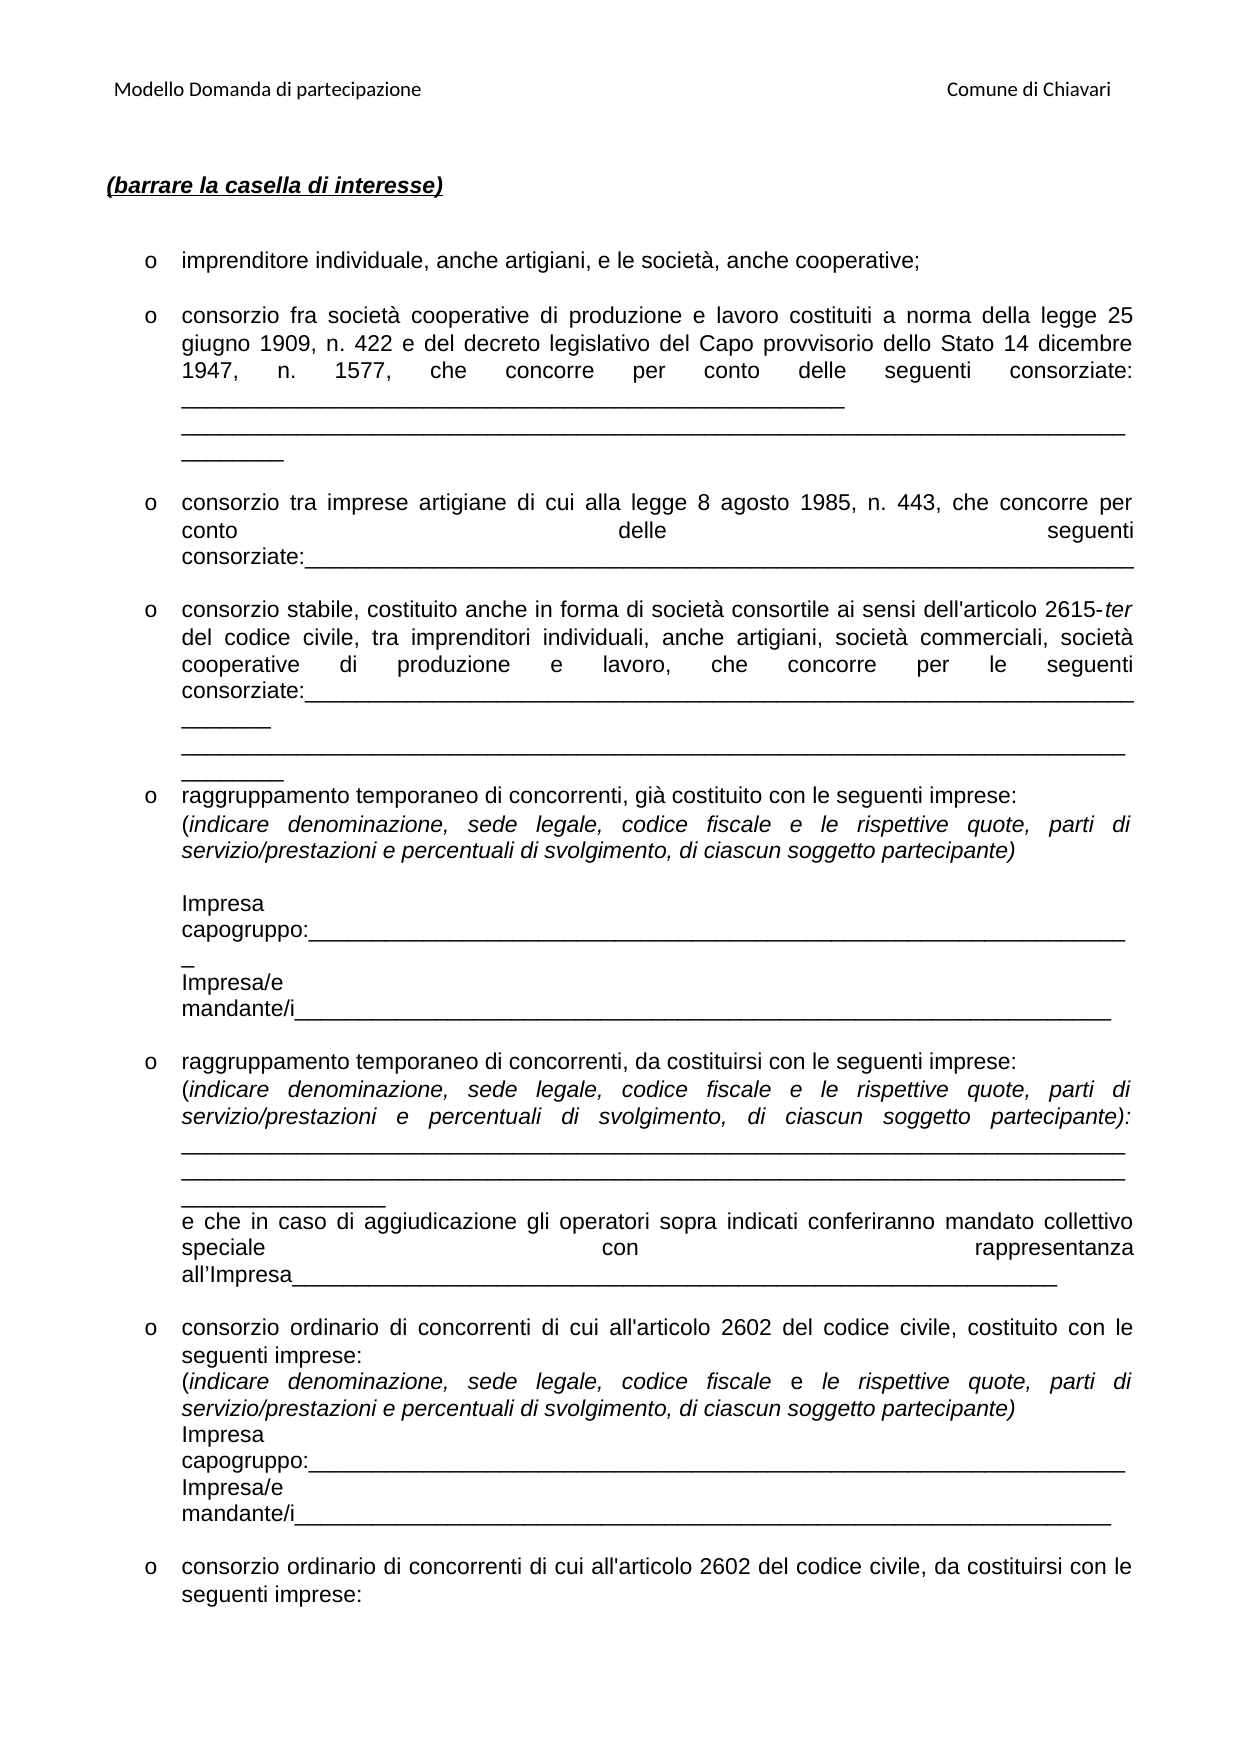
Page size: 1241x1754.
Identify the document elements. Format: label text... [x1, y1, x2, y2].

list consorzio tra imprese artigiane di cui alla legge 8 agosto 1985, n. 443, che concorre per conto delle seguenti consorziate:_________________________________________________________________ [144, 488, 1134, 569]
list consorzio fra società cooperative di produzione e lavoro costituiti a norma della legge 25 giugno 1909, n. 422 e del decreto legislativo del Capo provvisorio dello Stato 14 dicembre 1947, n. 1577, che concorre per conto delle seguenti consorziate: ____________________________________________________ [144, 302, 1134, 409]
list Impresa/e mandante/i________________________________________________________________ [181, 1473, 1134, 1526]
list imprenditore individuale, anche artigiani, e le società, anche cooperative; [144, 247, 1134, 276]
list raggruppamento temporaneo di concorrenti, da costituirsi con le seguenti imprese: [144, 1048, 1134, 1076]
list consorzio ordinario di concorrenti di cui all'articolo 2602 del codice civile, costituito con le seguenti imprese: [144, 1313, 1134, 1368]
list __________________________________________________________________________________ [181, 730, 1134, 782]
list (indicare denominazione, sede legale, codice fiscale e le rispettive quote, parti di servizio/prestazioni e percentuali di svolgimento, di ciascun soggetto partecipante) [181, 811, 1134, 863]
list __________________________________________________________________________________ [181, 409, 1134, 462]
list (indicare denominazione, sede legale, codice fiscale e le rispettive quote, parti di servizio/prestazioni e percentuali di svolgimento, di ciascun soggetto partecipante) [181, 1368, 1134, 1421]
text (barrare la casella di interesse) [106, 172, 1134, 198]
list consorzio stabile, costituito anche in forma di società consortile ai sensi dell'articolo 2615-ter del codice civile, tra imprenditori individuali, anche artigiani, società commerciali, società cooperative di produzione e lavoro, che concorre per le seguenti consorziate:________________________________________________________________________ [144, 596, 1134, 730]
list Impresa capogruppo:________________________________________________________________ [181, 1421, 1134, 1473]
list (indicare denominazione, sede legale, codice fiscale e le rispettive quote, parti di servizio/prestazioni e percentuali di svolgimento, di ciascun soggetto partecipante): ____________________________________________________________________________________________________________________________________________________________________ [181, 1076, 1134, 1208]
list consorzio ordinario di concorrenti di cui all'articolo 2602 del codice civile, da costituirsi con le seguenti imprese: [144, 1553, 1134, 1607]
list raggruppamento temporaneo di concorrenti, già costituito con le seguenti imprese: [144, 782, 1134, 811]
list Impresa capogruppo:_________________________________________________________________ [181, 890, 1134, 969]
list Impresa/e mandante/i________________________________________________________________ [181, 969, 1134, 1022]
